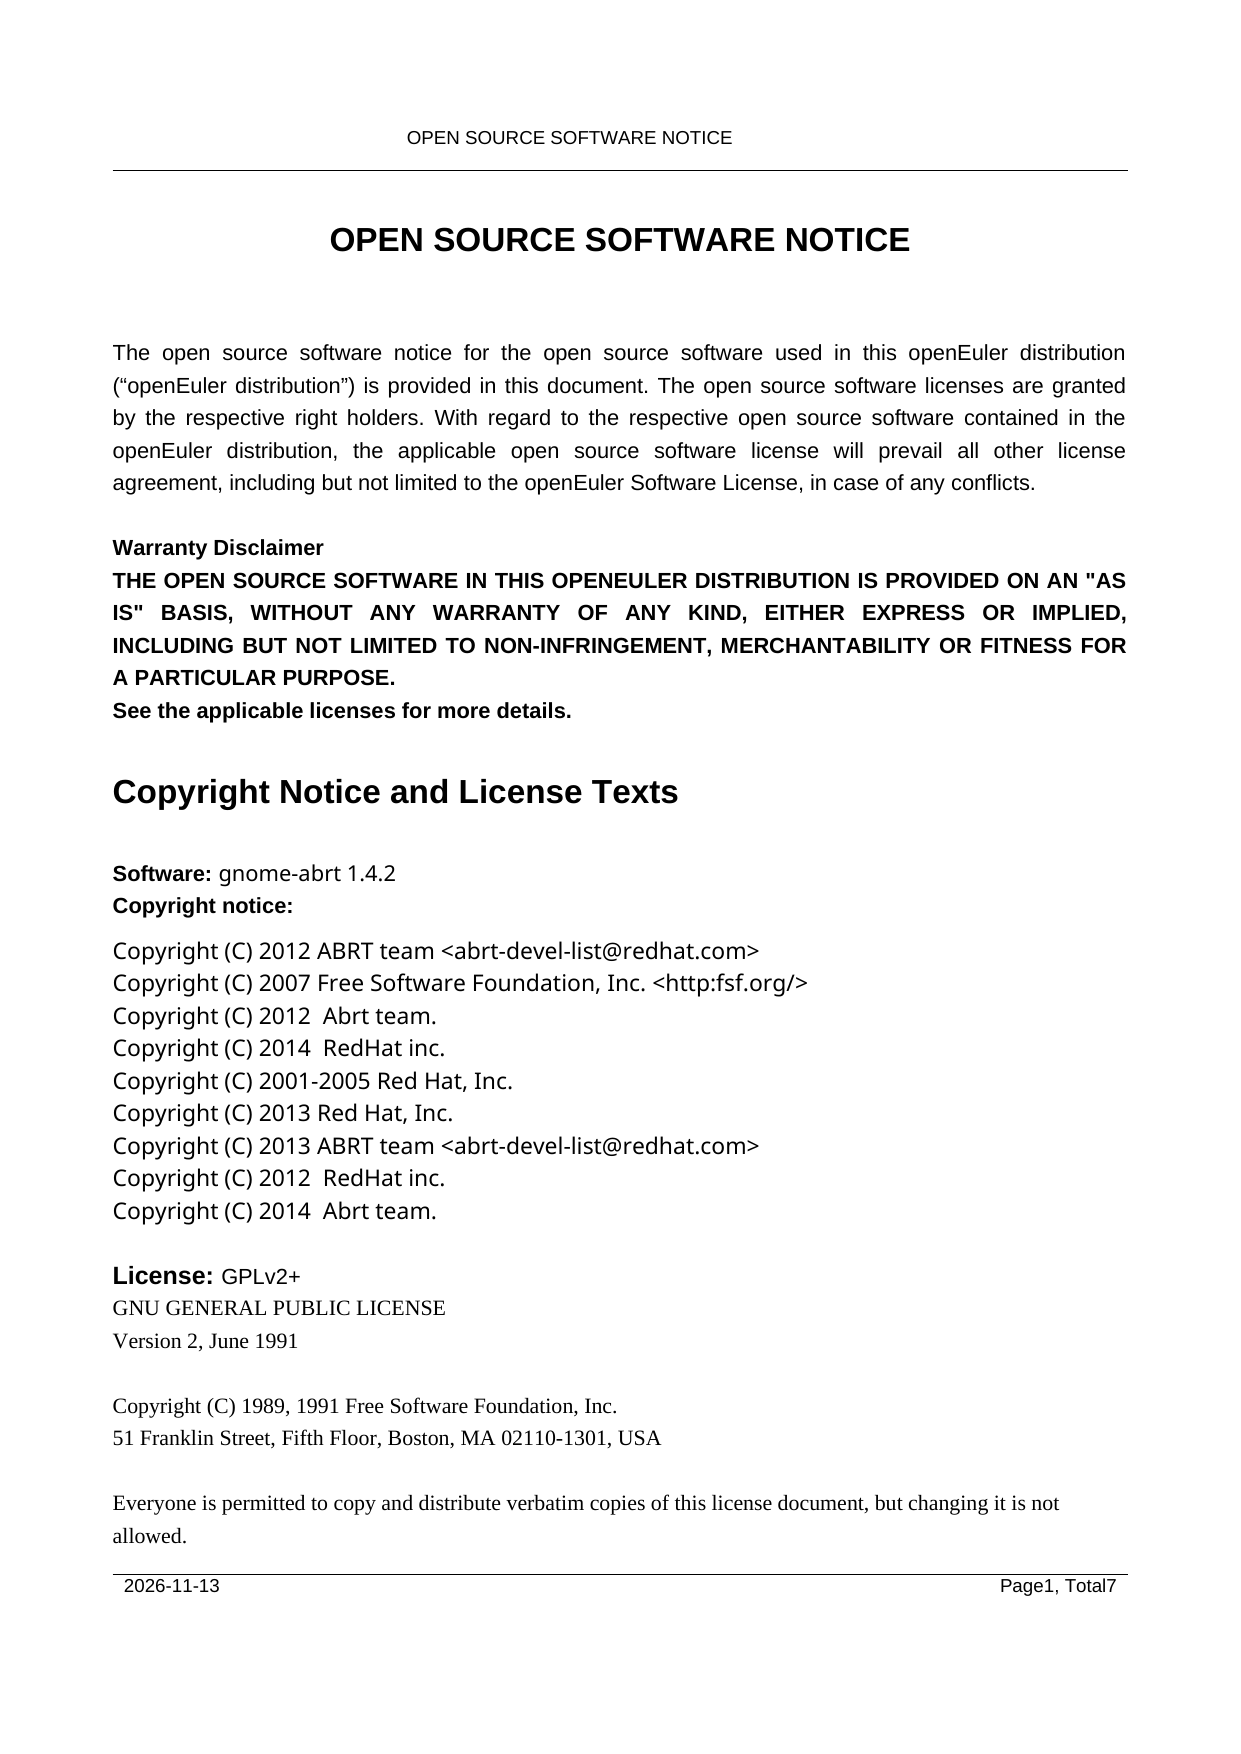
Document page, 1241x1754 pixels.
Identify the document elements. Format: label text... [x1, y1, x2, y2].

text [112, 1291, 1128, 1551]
text Copyright Notice and License Texts [112, 759, 1128, 824]
text Warranty Disclaimer [112, 531, 1128, 564]
title Software: gnome-abrt 1.4.2 [112, 856, 1128, 889]
text THE OPEN SOURCE SOFTWARE IN THIS OPENEULER DISTRIBUTION IS PROVIDED ON AN "AS IS" BASIS, WITHOUT ANY WARRANTY OF ANY KIND, EITHER EXPRESS OR IMPLIED, INCLUDING BUT NOT LIMITED TO NON-INFRINGEMENT, MERCHANTABILITY OR FITNESS FOR A PARTICULAR PURPOSE. See the applicable licenses for more details. [112, 564, 1128, 726]
text The open source software notice for the open source software used in this openEuler distribution (“openEuler distribution”) is provided in this document. The open source software licenses are granted by the respective right holders. With regard to the respective open source software contained in the openEuler distribution, the applicable open source software license will prevail all other license agreement, including but not limited to the openEuler Software License, in case of any conflicts. [112, 336, 1128, 499]
text Copyright notice: [112, 889, 1128, 921]
text OPEN SOURCE SOFTWARE NOTICE [112, 206, 1128, 271]
text Copyright (C) 2012 ABRT team <abrt-devel-list@redhat.com> Copyright (C) 2007 Free Software Foundation, Inc. <http:fsf.org/> Copyright (C) 2012 Abrt team. Copyright (C) 2014 RedHat inc. Copyright (C) 2001-2005 Red Hat, Inc. Copyright (C) 2013 Red Hat, Inc. Copyright (C) 2013 ABRT team <abrt-devel-list@redhat.com> Copyright (C) 2012 RedHat inc. Copyright (C) 2014 Abrt team. [112, 934, 1128, 1259]
text License: GPLv2+ [112, 1259, 1128, 1291]
